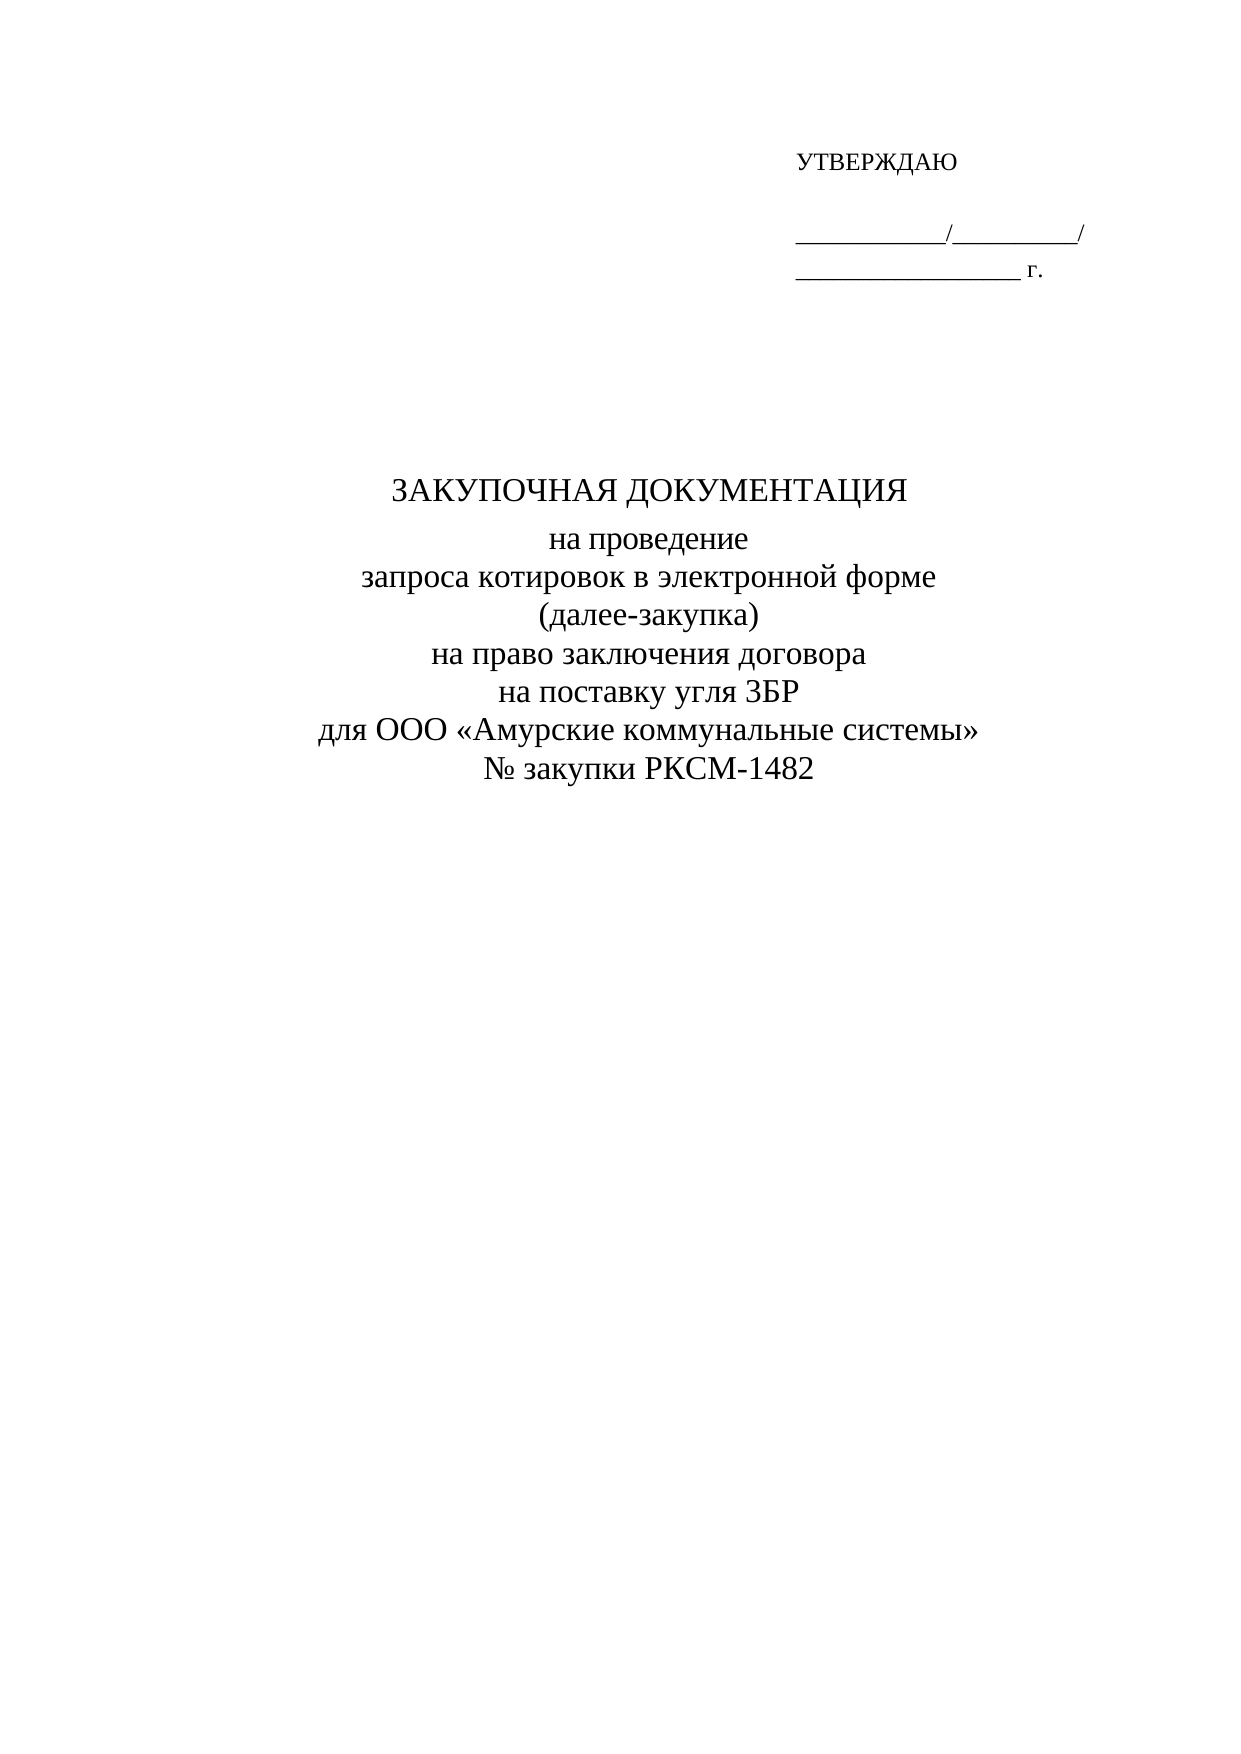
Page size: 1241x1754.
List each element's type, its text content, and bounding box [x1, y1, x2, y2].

text ЗАКУПОЧНАЯ ДОКУМЕНТАЦИЯ [131, 470, 1168, 508]
text на право заключения договора [131, 633, 1166, 671]
text __________________ г. [796, 254, 1168, 283]
text (далее-закупка) [131, 595, 1166, 633]
text для ООО «Амурские коммунальные системы» [131, 710, 1166, 748]
text на проведение [131, 518, 1166, 556]
text запроса котировок в электронной форме [131, 556, 1166, 595]
text на поставку угля 3БР [131, 671, 1166, 710]
text № закупки РКСМ-1482 [131, 748, 1166, 786]
text УТВЕРЖДАЮ [796, 147, 1168, 175]
text ____________/__________/ [796, 218, 1168, 247]
